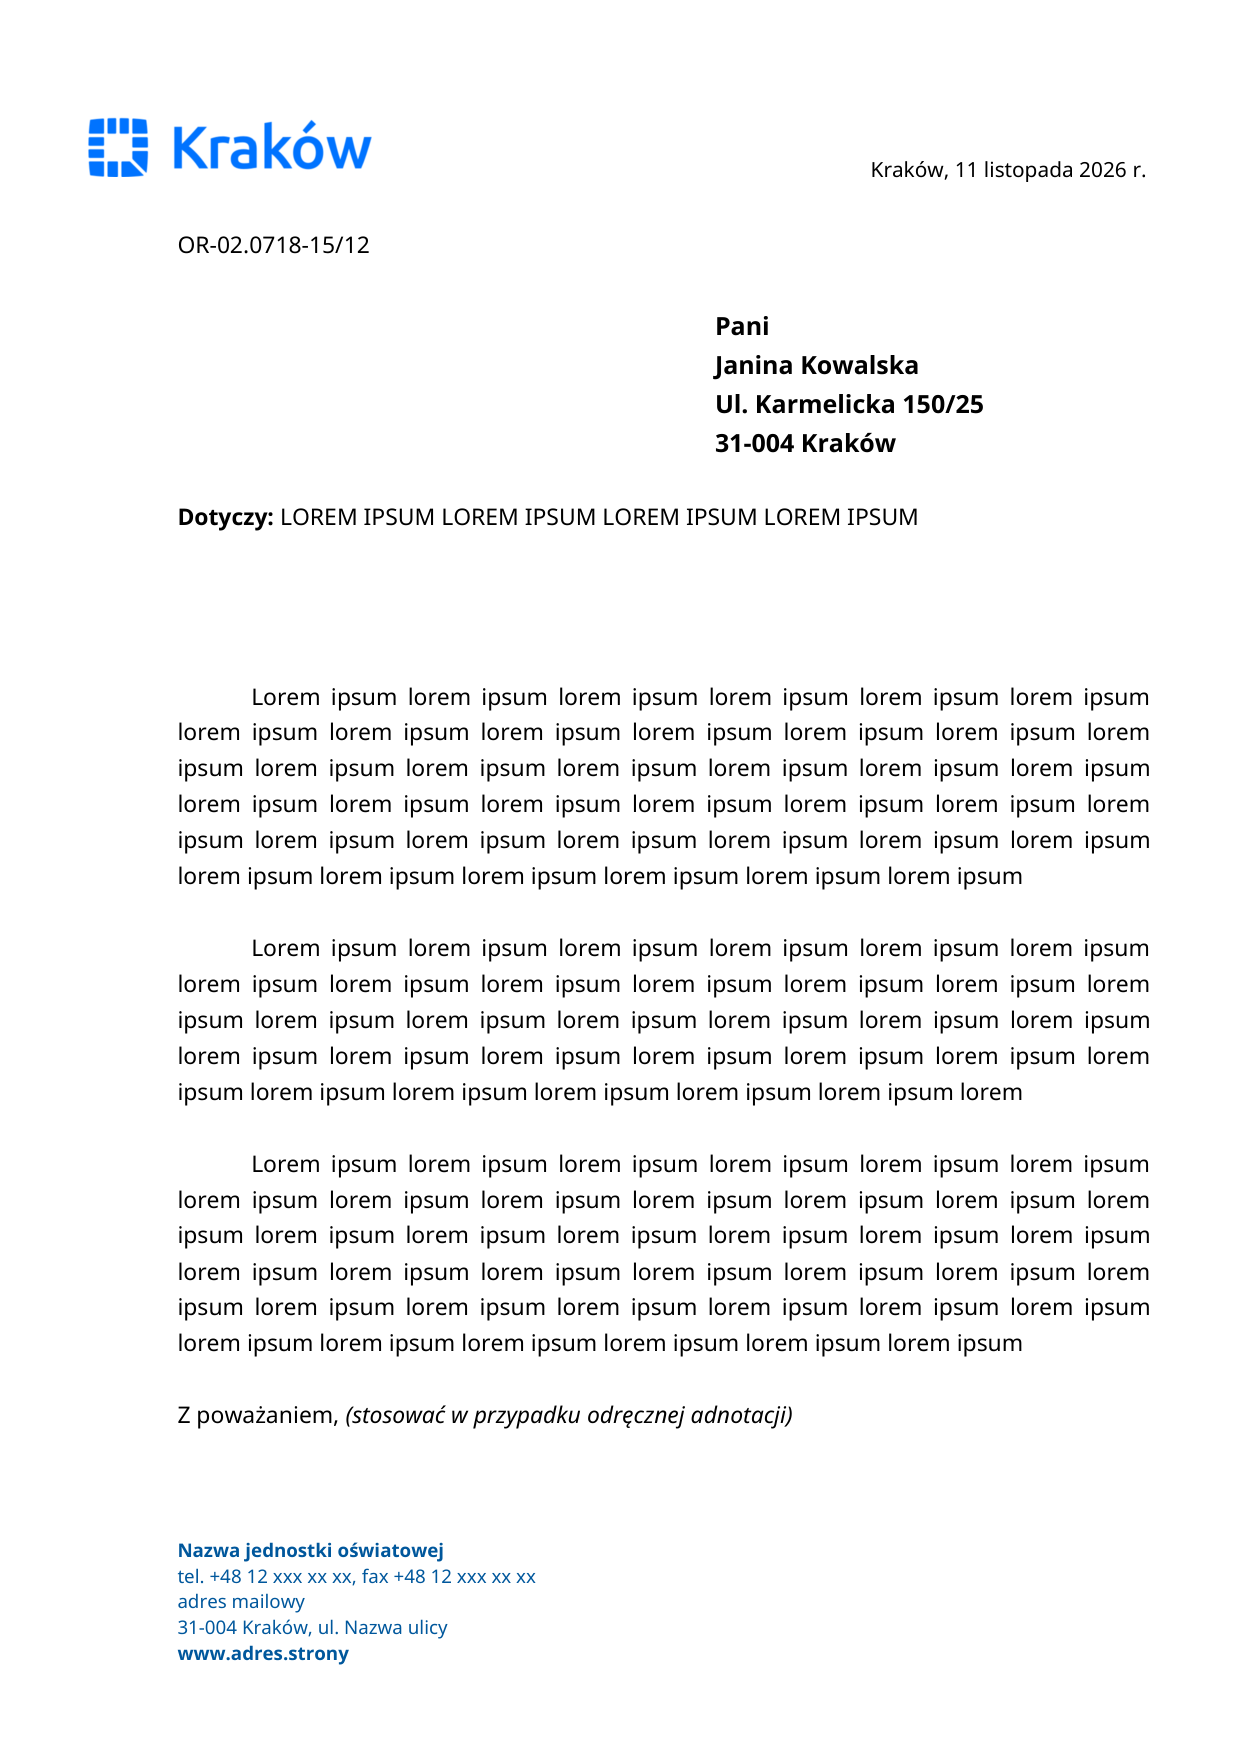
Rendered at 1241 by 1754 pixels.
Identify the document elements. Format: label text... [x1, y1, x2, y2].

text OR-02.0718-15/12 [177, 233, 1152, 258]
text 31-004 Kraków [715, 426, 1152, 460]
text Lorem ipsum lorem ipsum lorem ipsum lorem ipsum lorem ipsum lorem ipsum lorem ipsum lorem ipsum lorem ipsum lorem ipsum lorem ipsum lorem ipsum lorem ipsum lorem ipsum lorem ipsum lorem ipsum lorem ipsum lorem ipsum lorem ipsum lorem ipsum lorem ipsum lorem ipsum lorem ipsum lorem ipsum lorem ipsum lorem ipsum lorem ipsum lorem ipsum lorem ipsum lorem ipsum lorem ipsum lorem ipsum lorem ipsum lorem ipsum lorem ipsum lorem ipsum lorem ipsum lorem ipsum [177, 1148, 1152, 1358]
text Lorem ipsum lorem ipsum lorem ipsum lorem ipsum lorem ipsum lorem ipsum lorem ipsum lorem ipsum lorem ipsum lorem ipsum lorem ipsum lorem ipsum lorem ipsum lorem ipsum lorem ipsum lorem ipsum lorem ipsum lorem ipsum lorem ipsum lorem ipsum lorem ipsum lorem ipsum lorem ipsum lorem ipsum lorem ipsum lorem ipsum lorem ipsum lorem ipsum lorem ipsum lorem ipsum lorem ipsum lorem [177, 932, 1152, 1107]
text Janina Kowalska [715, 347, 1152, 381]
text Ul. Karmelicka 150/25 [715, 386, 1152, 421]
picture [0, 0, 382, 177]
text Dotyczy: LOREM IPSUM LOREM IPSUM LOREM IPSUM LOREM IPSUM [177, 501, 1152, 532]
text Pani [715, 308, 1152, 342]
text Lorem ipsum lorem ipsum lorem ipsum lorem ipsum lorem ipsum lorem ipsum lorem ipsum lorem ipsum lorem ipsum lorem ipsum lorem ipsum lorem ipsum lorem ipsum lorem ipsum lorem ipsum lorem ipsum lorem ipsum lorem ipsum lorem ipsum lorem ipsum lorem ipsum lorem ipsum lorem ipsum lorem ipsum lorem ipsum lorem ipsum lorem ipsum lorem ipsum lorem ipsum lorem ipsum lorem ipsum lorem ipsum lorem ipsum lorem ipsum lorem ipsum lorem ipsum lorem ipsum lorem ipsum [177, 680, 1152, 891]
text Z poważaniem, (stosować w przypadku odręcznej adnotacji) [177, 1399, 1152, 1430]
